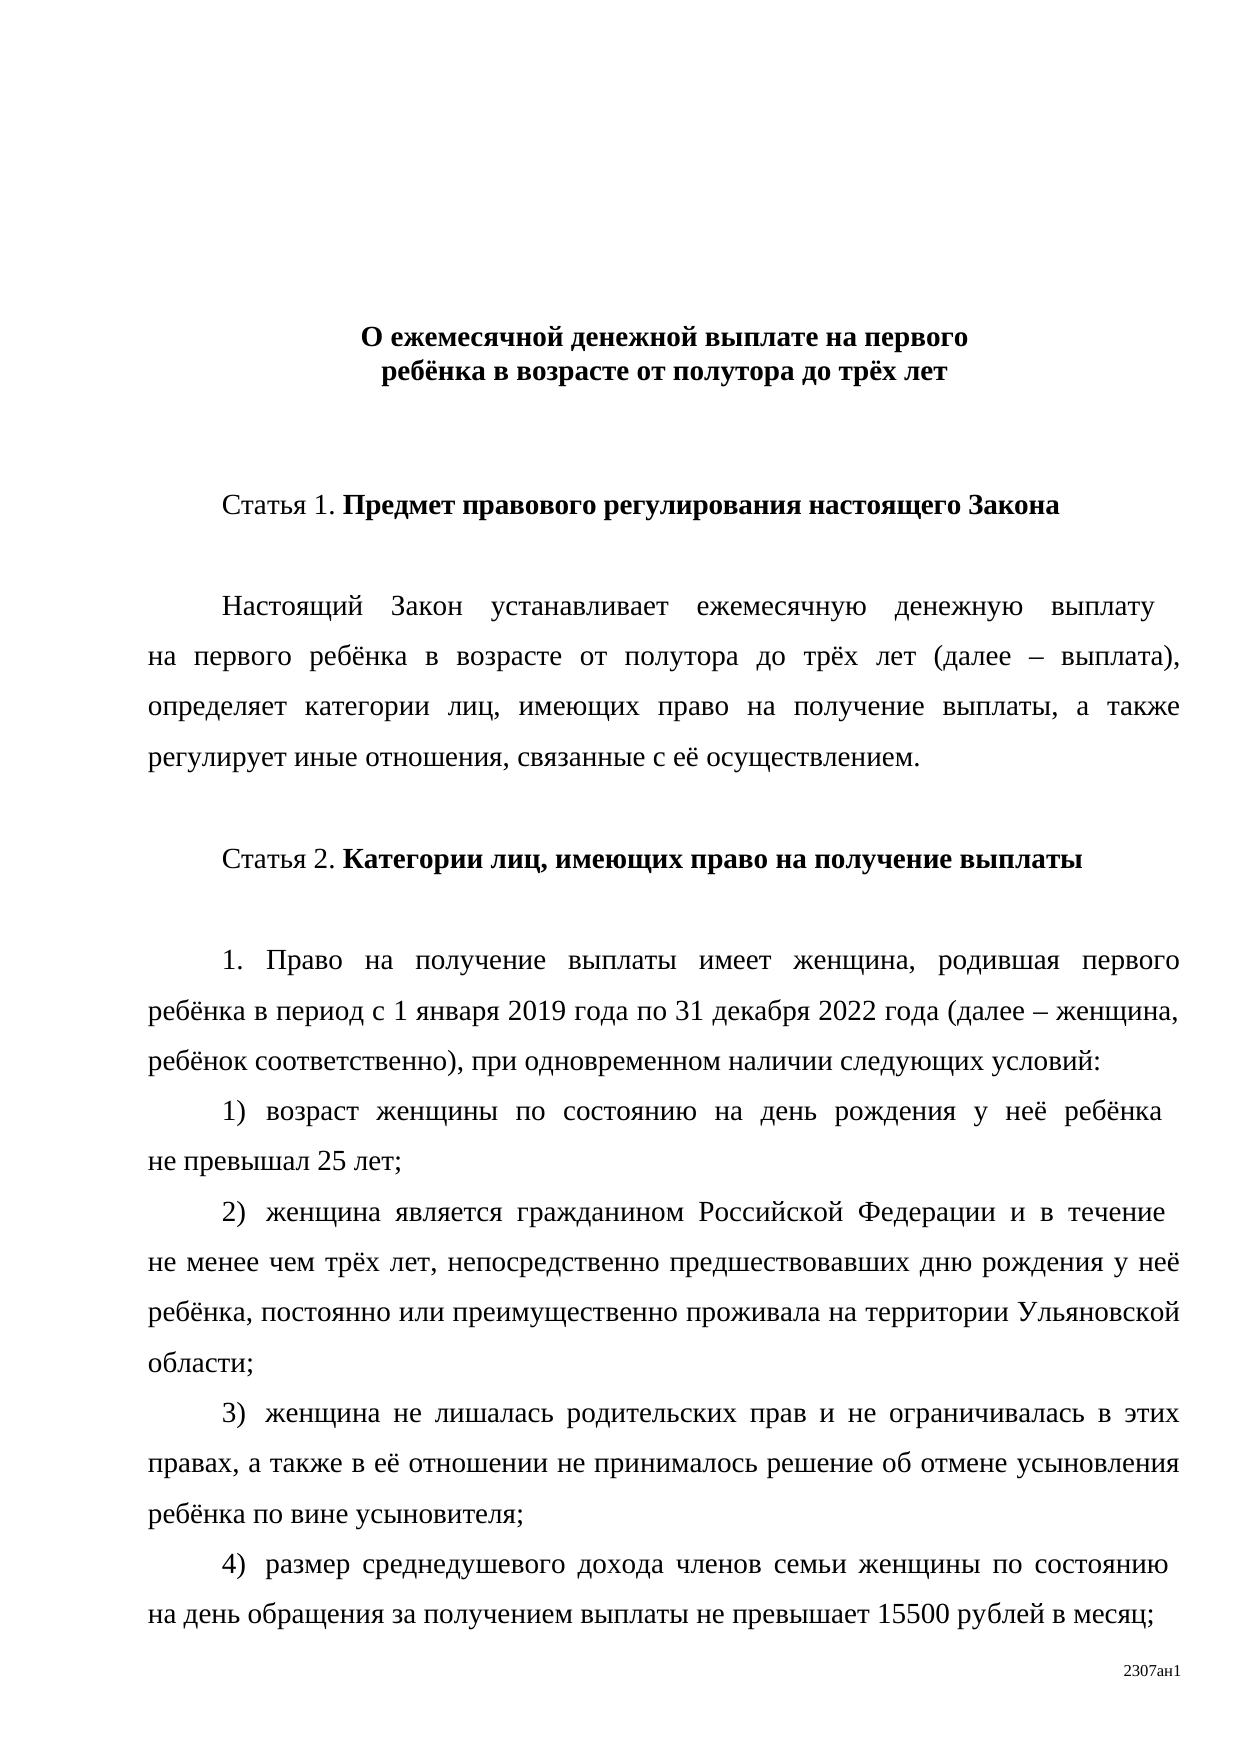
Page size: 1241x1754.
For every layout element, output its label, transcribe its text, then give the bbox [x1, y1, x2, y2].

list Право на получение выплаты имеет женщина, родившая первого ребёнка в период с 1 января 2019 года по 31 декабря 2022 года (далее – женщина, ребёнок соответственно), при одновременном наличии следующих условий: [148, 942, 1181, 1076]
text О ежемесячной денежной выплате на первого [148, 319, 1181, 353]
text ребёнка в возрасте от полутора до трёх лет [148, 353, 1181, 386]
text Статья 1. Предмет правового регулирования настоящего Закона [222, 487, 1181, 521]
text Статья 2. Категории лиц, имеющих право на получение выплаты [148, 842, 1181, 875]
list возраст женщины по состоянию на день рождения у неё ребёнка не превышал 25 лет; [148, 1093, 1181, 1177]
list женщина не лишалась родительских прав и не ограничивалась в этих правах, а также в её отношении не принималось решение об отмене усыновления ребёнка по вине усыновителя; [148, 1395, 1181, 1529]
list размер среднедушевого дохода членов семьи женщины по состоянию на день обращения за получением выплаты не превышает 15500 рублей в месяц; [148, 1546, 1181, 1630]
list женщина является гражданином Российской Федерации и в течение не менее чем трёх лет, непосредственно предшествовавших дню рождения у неё ребёнка, постоянно или преимущественно проживала на территории Ульяновской области; [148, 1194, 1181, 1378]
list Настоящий Закон устанавливает ежемесячную денежную выплату на первого ребёнка в возрасте от полутора до трёх лет (далее – выплата), определяет категории лиц, имеющих право на получение выплаты, а также регулирует иные отношения, связанные с её осуществлением. [148, 588, 1181, 772]
